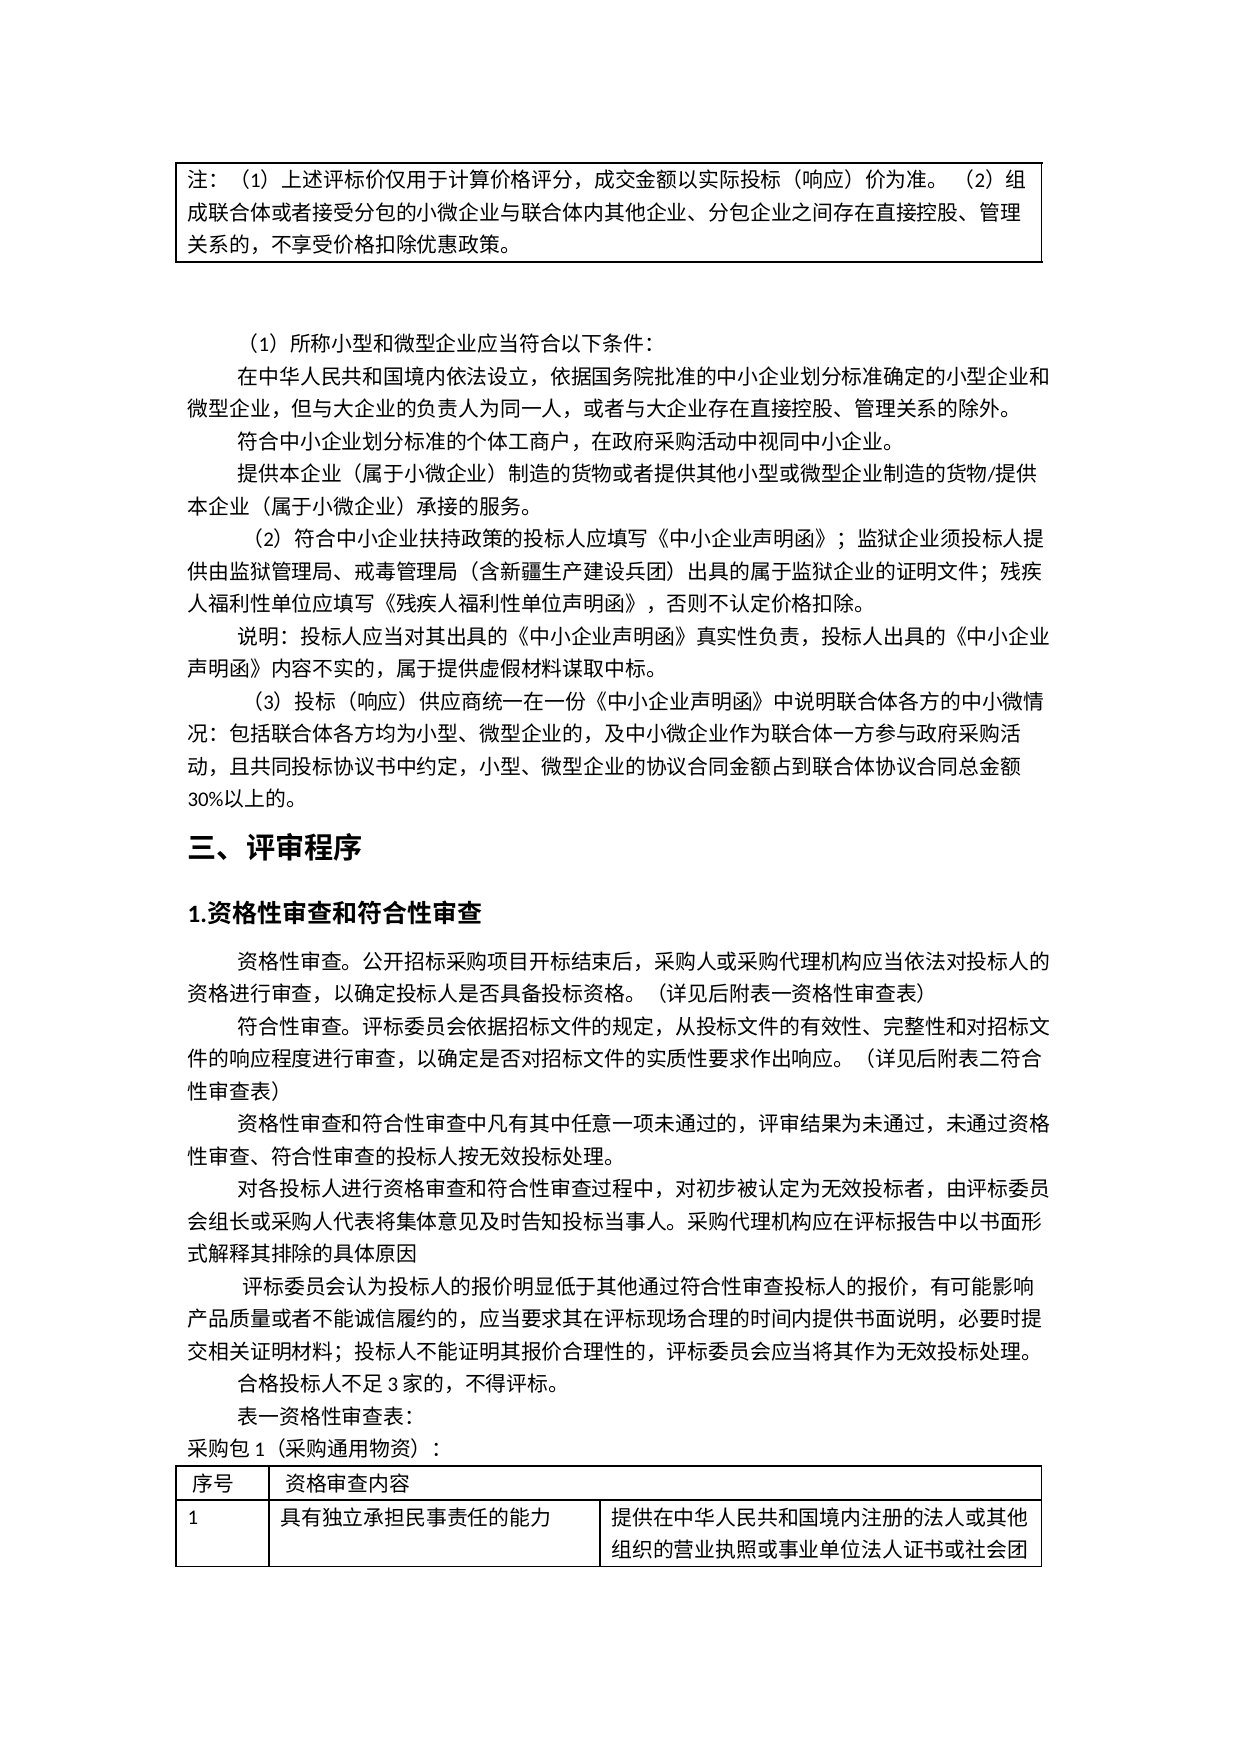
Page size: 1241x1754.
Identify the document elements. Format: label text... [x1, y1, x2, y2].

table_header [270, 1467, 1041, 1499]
text 符合中小企业划分标准的个体工商户，在政府采购活动中视同中小企业。 [187, 425, 1053, 458]
text 符合性审查。评标委员会依据招标文件的规定，从投标文件的有效性、完整性和对招标文件的响应程度进行审查，以确定是否对招标文件的实质性要求作出响应。（详见后附表二符合性审查表） [187, 1010, 1053, 1108]
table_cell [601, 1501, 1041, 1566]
text 资格性审查。公开招标采购项目开标结束后，采购人或采购代理机构应当依法对投标人的资格进行审查，以确定投标人是否具备投标资格。（详见后附表一资格性审查表） [187, 945, 1053, 1010]
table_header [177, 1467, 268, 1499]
text 对各投标人进行资格审查和符合性审查过程中，对初步被认定为无效投标者，由评标委员会组长或采购人代表将集体意见及时告知投标当事人。采购代理机构应在评标报告中以书面形式解释其排除的具体原因 [187, 1173, 1053, 1270]
text 说明：投标人应当对其出具的《中小企业声明函》真实性负责，投标人出具的《中小企业声明函》内容不实的，属于提供虚假材料谋取中标。 [187, 620, 1053, 685]
text （3）投标（响应）供应商统一在一份《中小企业声明函》中说明联合体各方的中小微情况：包括联合体各方均为小型、微型企业的，及中小微企业作为联合体一方参与政府采购活动，且共同投标协议书中约定，小型、微型企业的协议合同金额占到联合体协议合同总金额30%以上的。 [187, 685, 1053, 815]
text 评标委员会认为投标人的报价明显低于其他通过符合性审查投标人的报价，有可能影响产品质量或者不能诚信履约的，应当要求其在评标现场合理的时间内提供书面说明，必要时提交相关证明材料；投标人不能证明其报价合理性的，评标委员会应当将其作为无效投标处理。 [187, 1270, 1053, 1368]
text 采购包1（采购通用物资）： [187, 1433, 1053, 1465]
text 三、评审程序 [187, 815, 1053, 880]
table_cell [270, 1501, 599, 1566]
text （1）所称小型和微型企业应当符合以下条件： [187, 328, 1053, 360]
text 合格投标人不足3家的，不得评标。 [187, 1368, 1053, 1400]
text 1.资格性审查和符合性审查 [187, 880, 1053, 945]
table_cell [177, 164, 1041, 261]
text 在中华人民共和国境内依法设立，依据国务院批准的中小企业划分标准确定的小型企业和微型企业，但与大企业的负责人为同一人，或者与大企业存在直接控股、管理关系的除外。 [187, 360, 1053, 425]
text 资格性审查和符合性审查中凡有其中任意一项未通过的，评审结果为未通过，未通过资格性审查、符合性审查的投标人按无效投标处理。 [187, 1108, 1053, 1173]
text 提供本企业（属于小微企业）制造的货物或者提供其他小型或微型企业制造的货物/提供本企业（属于小微企业）承接的服务。 [187, 458, 1053, 523]
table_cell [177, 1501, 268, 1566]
text （2）符合中小企业扶持政策的投标人应填写《中小企业声明函》；监狱企业须投标人提供由监狱管理局、戒毒管理局（含新疆生产建设兵团）出具的属于监狱企业的证明文件；残疾人福利性单位应填写《残疾人福利性单位声明函》，否则不认定价格扣除。 [187, 523, 1053, 620]
text 表一资格性审查表： [187, 1400, 1053, 1433]
